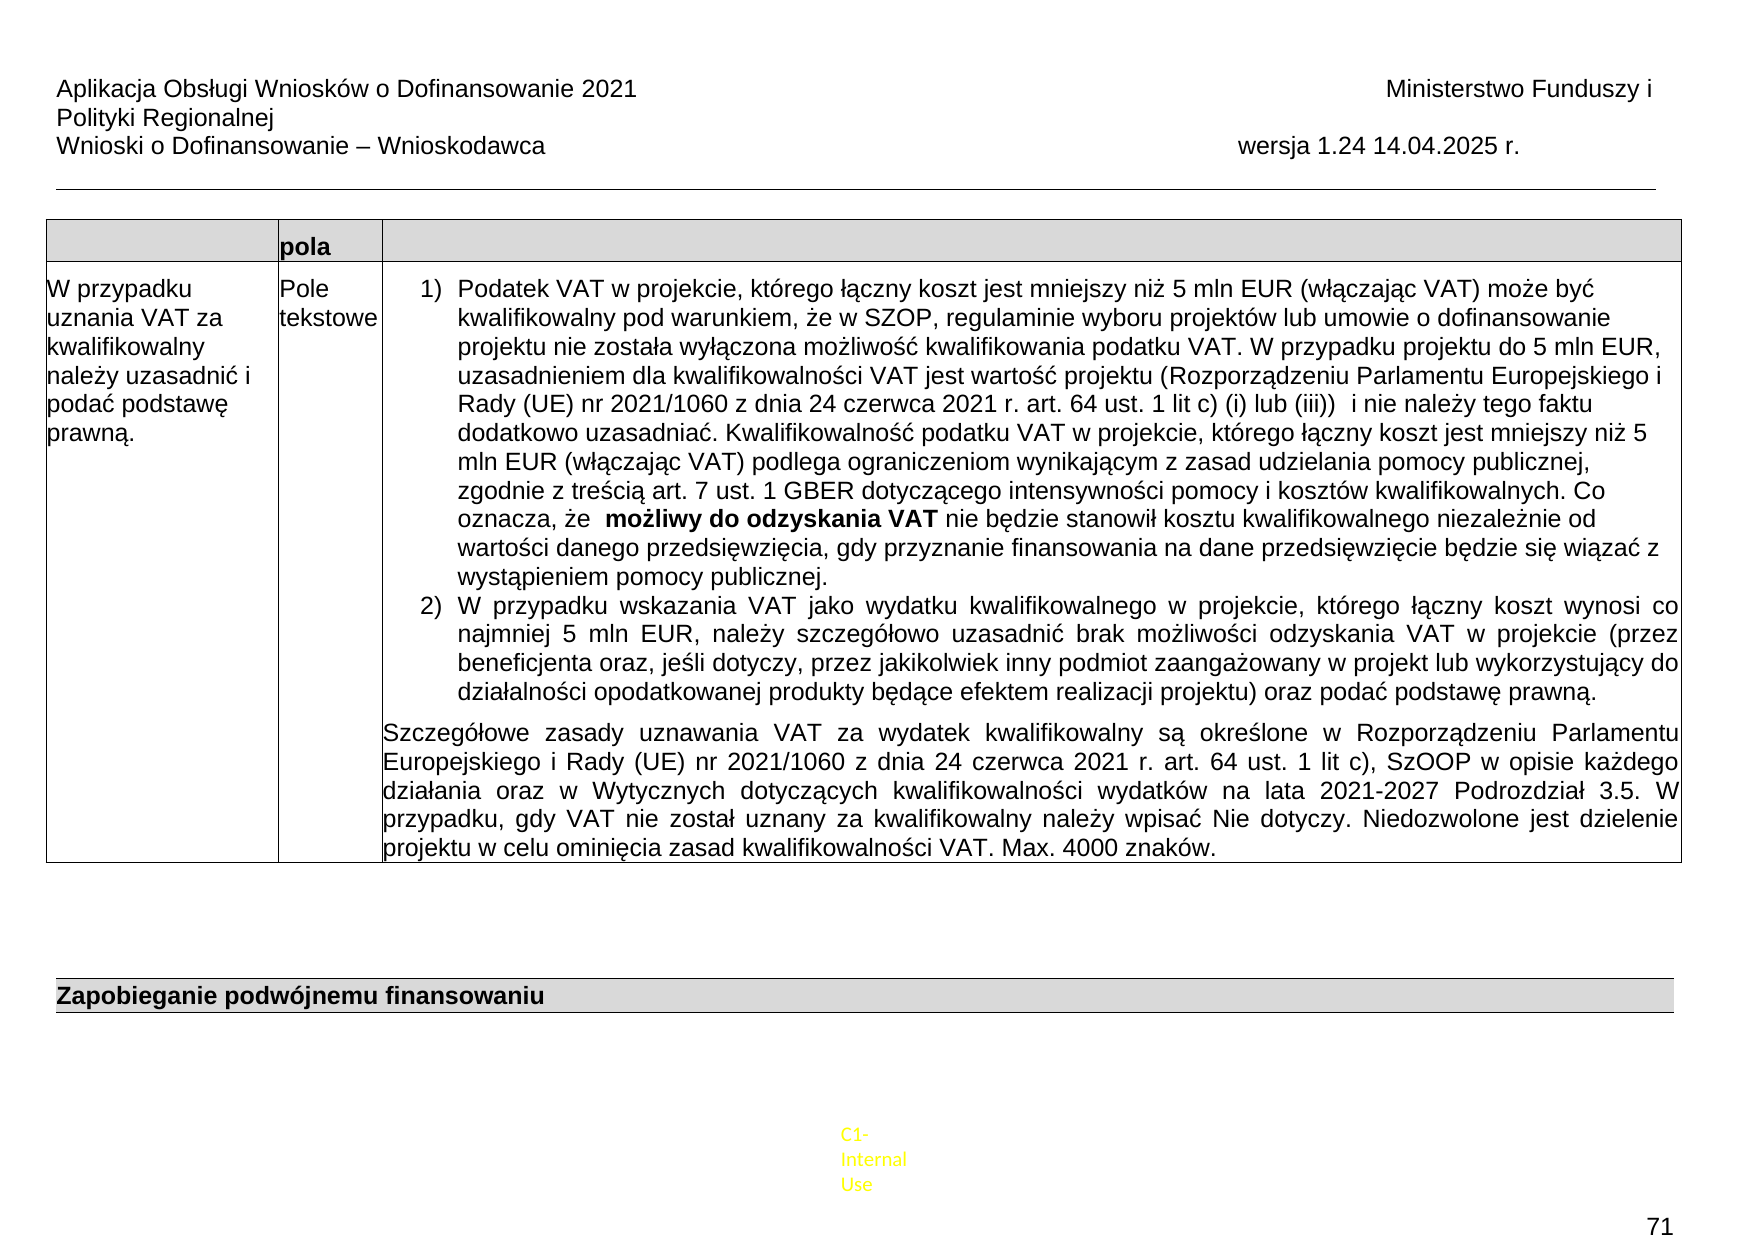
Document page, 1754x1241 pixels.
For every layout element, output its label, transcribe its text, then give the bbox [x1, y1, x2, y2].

table_header Nazwa pola [47, 220, 278, 261]
text Zapobieganie podwójnemu finansowaniu [56, 979, 1674, 1012]
table_cell Podatek VAT w projekcie, którego łączny koszt jest mniejszy niż 5 mln EUR (włączając VAT) może być kwalifikowalny pod warunkiem, że w SZOP, regulaminie wyboru projektów lub umowie o dofinansowanie projektu nie została wyłączona możliwość kwalifikowania podatku VAT. W przypadku projektu do 5 mln EUR, uzasadnieniem dla kwalifikowalności VAT jest wartość projektu (Rozporządzeniu Parlamentu Europejskiego i Rady (UE) nr 2021/1060 z dnia 24 czerwca 2021 r. art. 64 ust. 1 lit c) (i) lub (iii)) i nie należy tego faktu dodatkowo uzasadniać. Kwalifikowalność podatku VAT w projekcie, którego łączny koszt jest mniejszy niż 5 mln EUR (włączając VAT) podlega ograniczeniom wynikającym z zasad udzielania pomocy publicznej, zgodnie z treścią art. 7 ust. 1 GBER dotyczącego intensywności pomocy i kosztów kwalifikowalnych. Co oznacza, że możliwy do odzyskania VAT nie będzie stanowił kosztu kwalifikowalnego niezależnie od wartości danego przedsięwzięcia, gdy przyznanie finansowania na dane przedsięwzięcie będzie się wiązać z wystąpieniem pomocy publicznej. W przypadku wskazania VAT jako wydatku kwalifikowalnego w projekcie, którego łączny koszt wynosi co najmniej 5 mln EUR, należy szczegółowo uzasadnić brak możliwości odzyskania VAT w projekcie (przez beneficjenta oraz, jeśli dotyczy, przez jakikolwiek inny podmiot zaangażowany w projekt lub wykorzystujący do działalności opodatkowanej produkty będące efektem realizacji projektu) oraz podać podstawę prawną. Szczegółowe zasady uznawania VAT za wydatek kwalifikowalny są określone w Rozporządzeniu Parlamentu Europejskiego i Rady (UE) nr 2021/1060 z dnia 24 czerwca 2021 r. art. 64 ust. 1 lit c), SzOOP w opisie każdego działania oraz w Wytycznych dotyczących kwalifikowalności wydatków na lata 2021-2027 Podrozdział 3.5. W przypadku, gdy VAT nie został uznany za kwalifikowalny należy wpisać Nie dotyczy. Niedozwolone jest dzielenie projektu w celu ominięcia zasad kwalifikowalności VAT. Max. 4000 znaków. [383, 262, 1681, 862]
table_cell W przypadku uznania VAT za kwalifikowalny należy uzasadnić i podać podstawę prawną. [47, 262, 278, 862]
table_cell Pole tekstowe [279, 262, 382, 862]
table_header Rodzaj pola [279, 220, 382, 261]
table_header Sposób wypełnienia [383, 220, 1681, 261]
